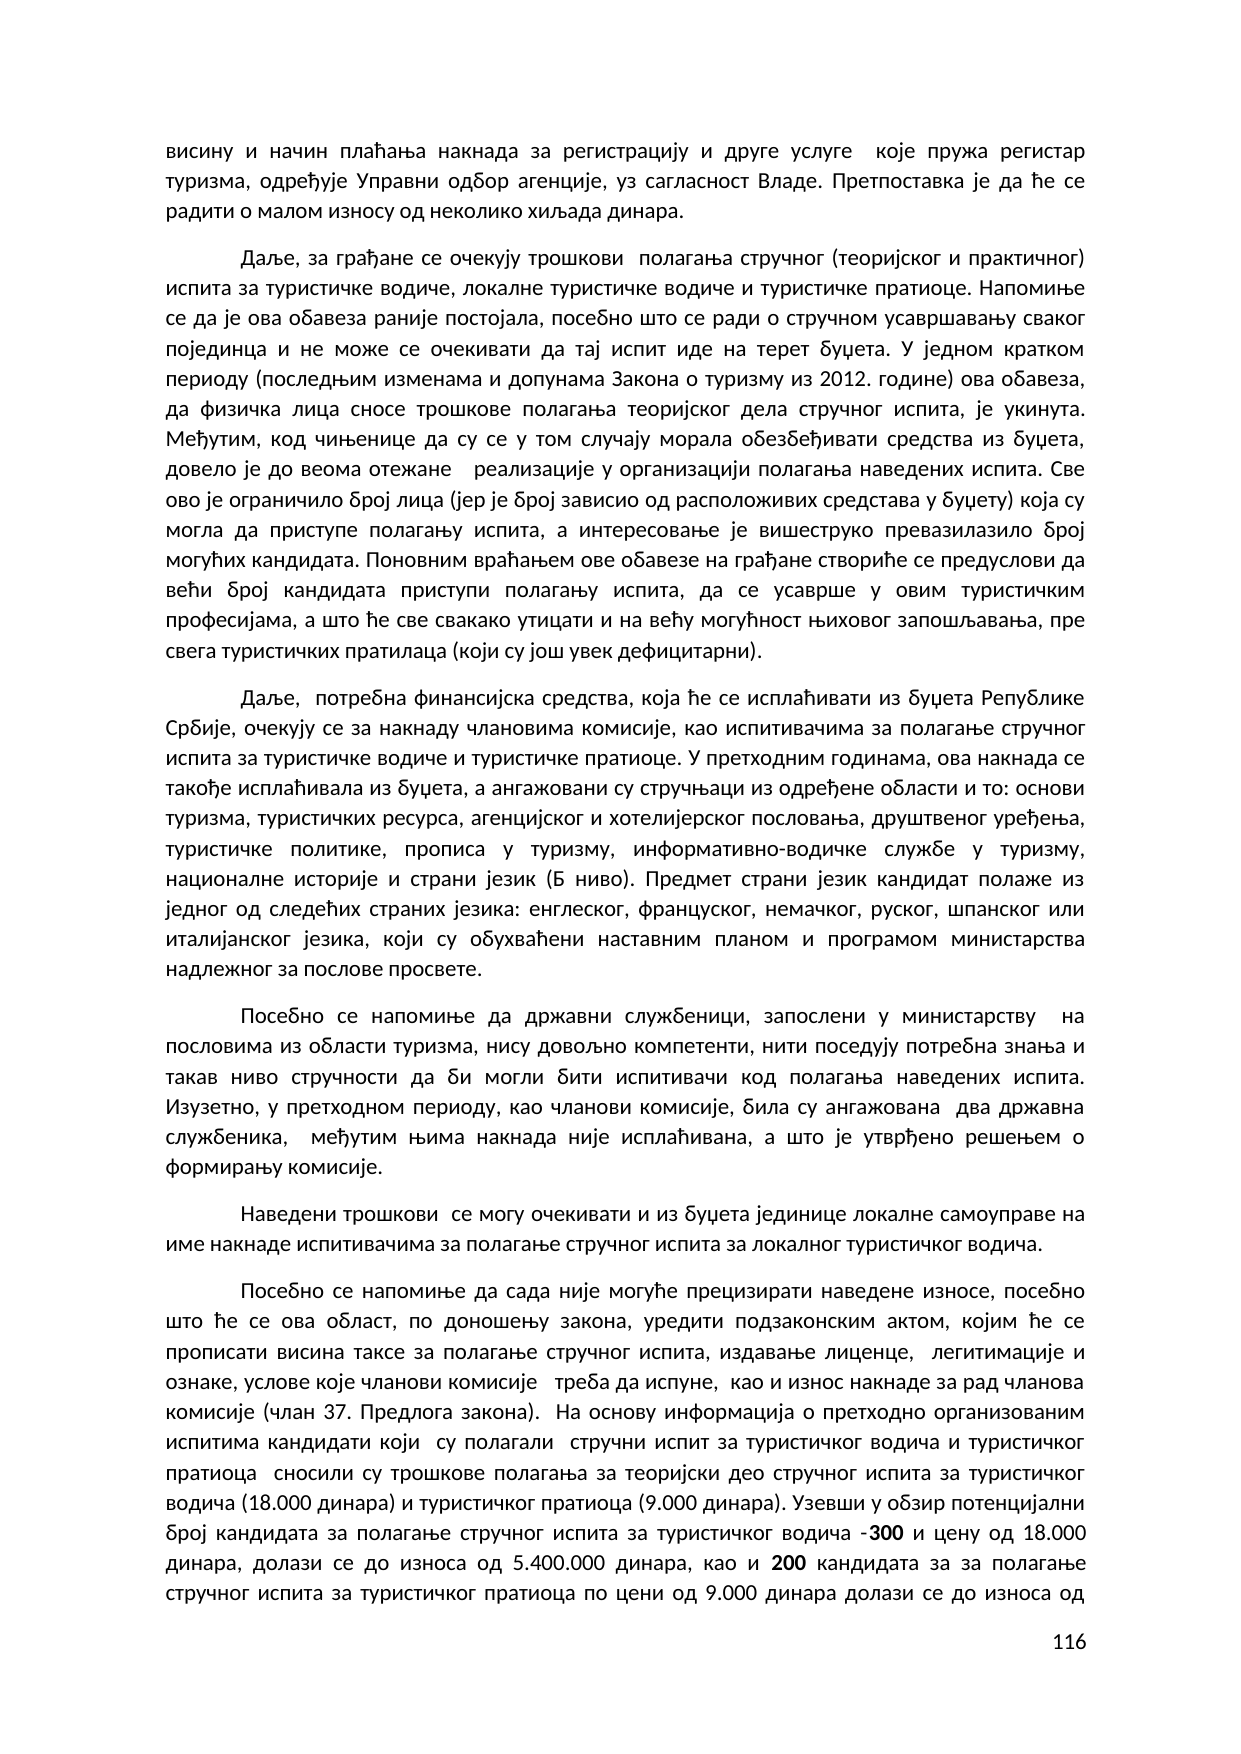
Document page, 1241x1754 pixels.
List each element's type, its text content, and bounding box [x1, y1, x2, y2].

text Даље, потребна финансијска средства, која ће се исплаћивати из буџета Републике Србије, очекују се за накнаду члановима комисије, као испитивачима за полагање стручног испита за туристичке водиче и туристичке пратиоце. У претходним годинама, ова накнада се такође исплаћивала из буџета, а ангажовани су стручњаци из одређене области и то: основи туризма, туристичких ресурса, агенцијског и хотелијерског пословања, друштвеног уређења, туристичке политике, прописа у туризму, информативно-водичке службе у туризму, националне историје и страни језик (Б ниво). Предмет страни језик кандидат полаже из једног од следећих страних језика: енглеског, француског, немачког, руског, шпанског или италијанског језика, који су обухваћени наставним планом и програмом министарства надлежног за послове просвете. [165, 683, 1087, 983]
text Наведени трошкови се могу очекивати и из буџета јединице локалне самоуправе на име накнаде испитивачима за полагање стручног испита за локалног туристичког водича. [165, 1199, 1087, 1258]
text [165, 1276, 1087, 1607]
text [165, 136, 1087, 224]
text Посебно се напомиње да државни службеници, запослени у министарству на пословима из области туризма, нису довољно компетенти, нити поседују потребна знања и такав ниво стручности да би могли бити испитивачи код полагања наведених испита. Изузетно, у претходном периоду, као чланови комисије, била су ангажована два државна службеника, међутим њима накнада није исплаћивана, а што је утврђено решењем о формирању комисије. [165, 1001, 1087, 1181]
text Даље, за грађане се очекују трошкови полагања стручног (теоријског и практичног) испита за туристичке водиче, локалне туристичке водиче и туристичке пратиоце. Напомиње се да је ова обавеза раније постојала, посебно што се ради о стручном усавршавању сваког појединца и не може се очекивати да тај испит иде на терет буџета. У једном кратком периоду (последњим изменама и допунама Закона о туризму из 2012. године) ова обавеза, да физичка лица сносе трошкове полагања теоријског дела стручног испита, је укинута. Међутим, код чињенице да су се у том случају морала обезбеђивати средства из буџета, довело је до веома отежане реализације у организацији полагања наведених испита. Све ово је ограничило број лица (јер је број зависио од расположивих средстава у буџету) која су могла да приступе полагању испита, а интересовање је вишеструко превазилазило број могућих кандидата. Поновним враћањем ове обавезе на грађане створиће се предуслови да већи број кандидата приступи полагању испита, да се усаврше у овим туристичким професијама, а што ће све свакако утицати и на већу могућност њиховог запошљавања, пре свега туристичких пратилаца (који су још увек дефицитарни). [165, 243, 1087, 664]
